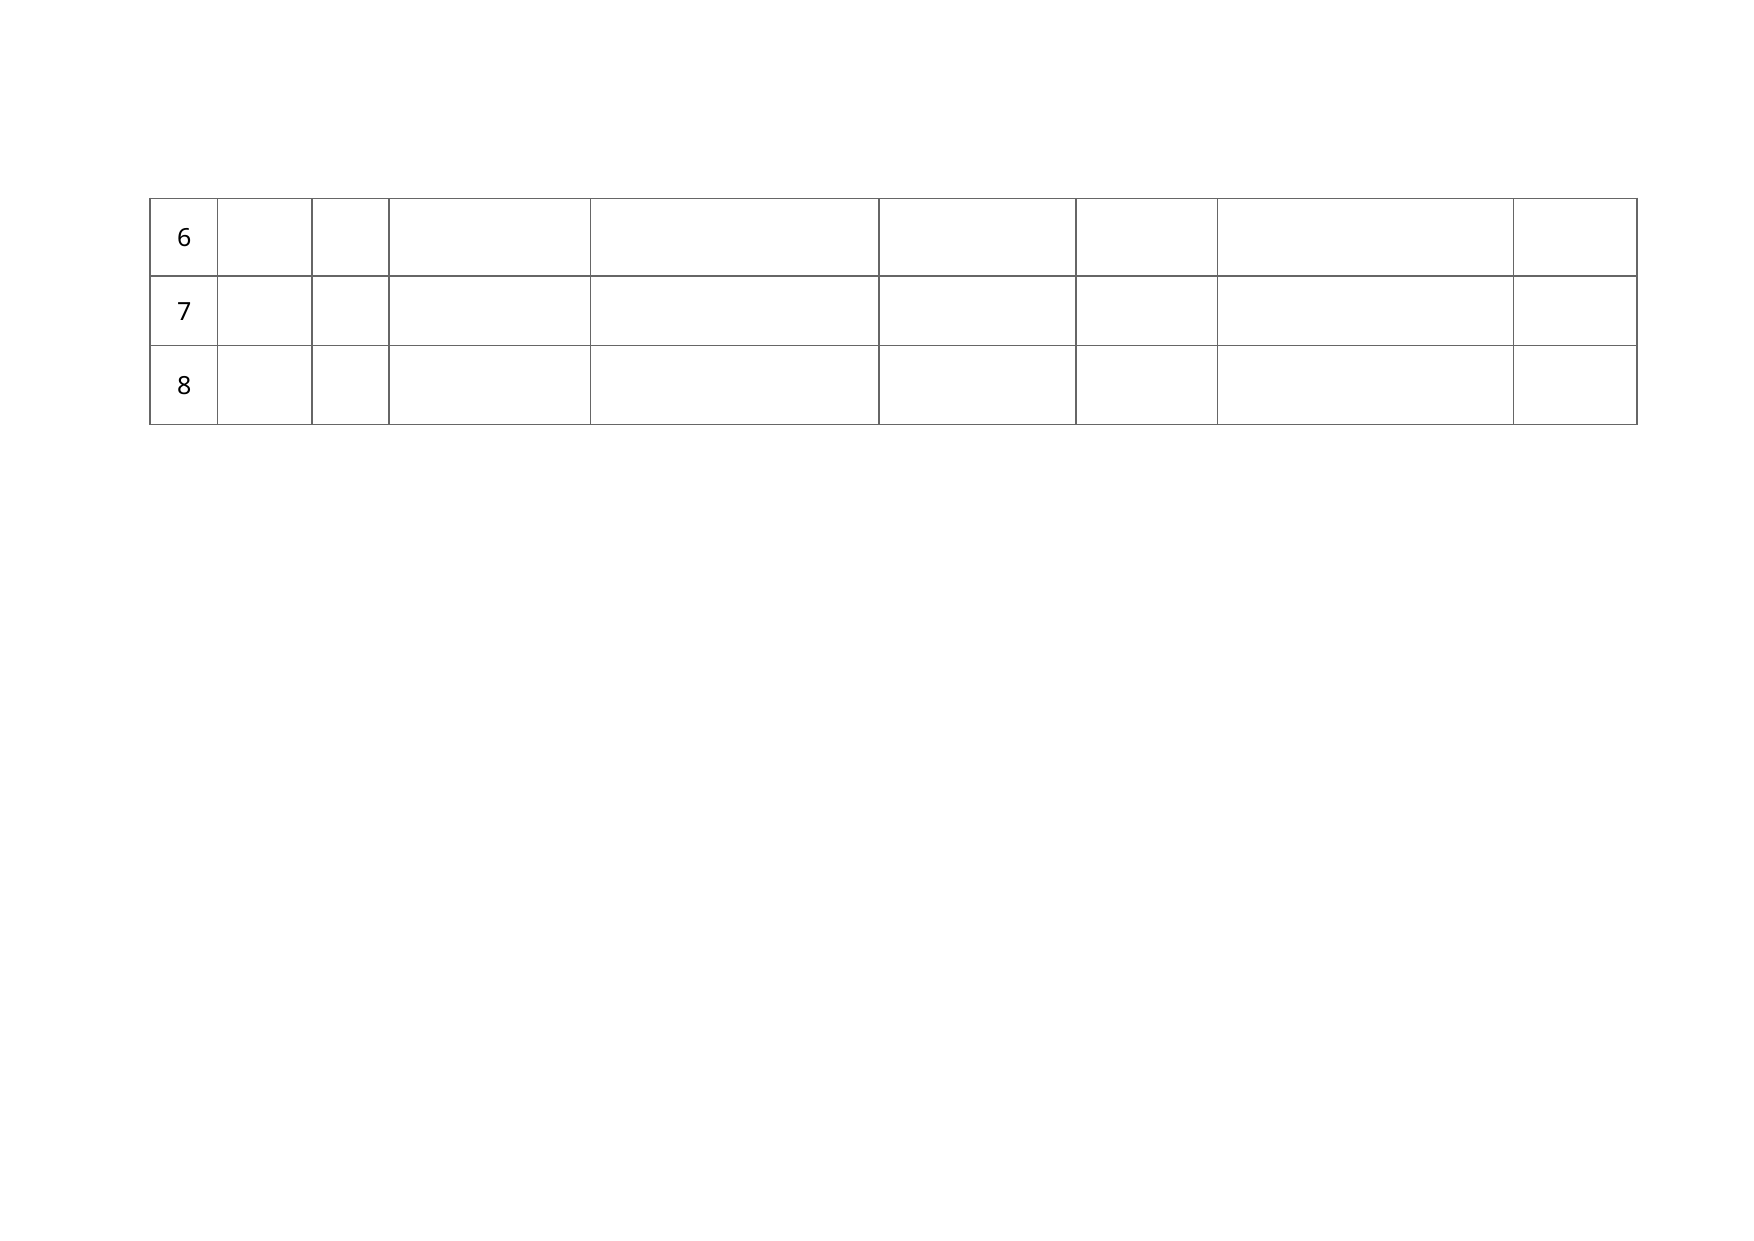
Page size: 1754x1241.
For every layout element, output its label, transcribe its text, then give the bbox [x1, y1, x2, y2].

table_cell [218, 277, 311, 345]
table_cell [1077, 199, 1217, 275]
table_cell 7 [151, 277, 217, 345]
table_cell [313, 199, 388, 275]
table_cell [218, 346, 311, 423]
table_cell 8 [151, 346, 217, 423]
table_cell [218, 199, 311, 275]
table_cell [591, 277, 878, 345]
table_cell [1514, 277, 1636, 345]
table_cell [880, 277, 1075, 345]
table_cell [1514, 346, 1636, 423]
table_cell [390, 199, 590, 275]
table_cell [1514, 199, 1636, 275]
table_cell [1218, 199, 1513, 275]
table_cell [880, 346, 1075, 423]
table_cell [1218, 277, 1513, 345]
table_cell [591, 199, 878, 275]
table_cell 6 [151, 199, 217, 275]
table_cell [1077, 277, 1217, 345]
table_cell [1077, 346, 1217, 423]
table_cell [313, 277, 388, 345]
table_cell [390, 346, 590, 423]
table_cell [880, 199, 1075, 275]
table_cell [591, 346, 878, 423]
table_cell [1218, 346, 1513, 423]
table_cell [390, 277, 590, 345]
table_cell [313, 346, 388, 423]
